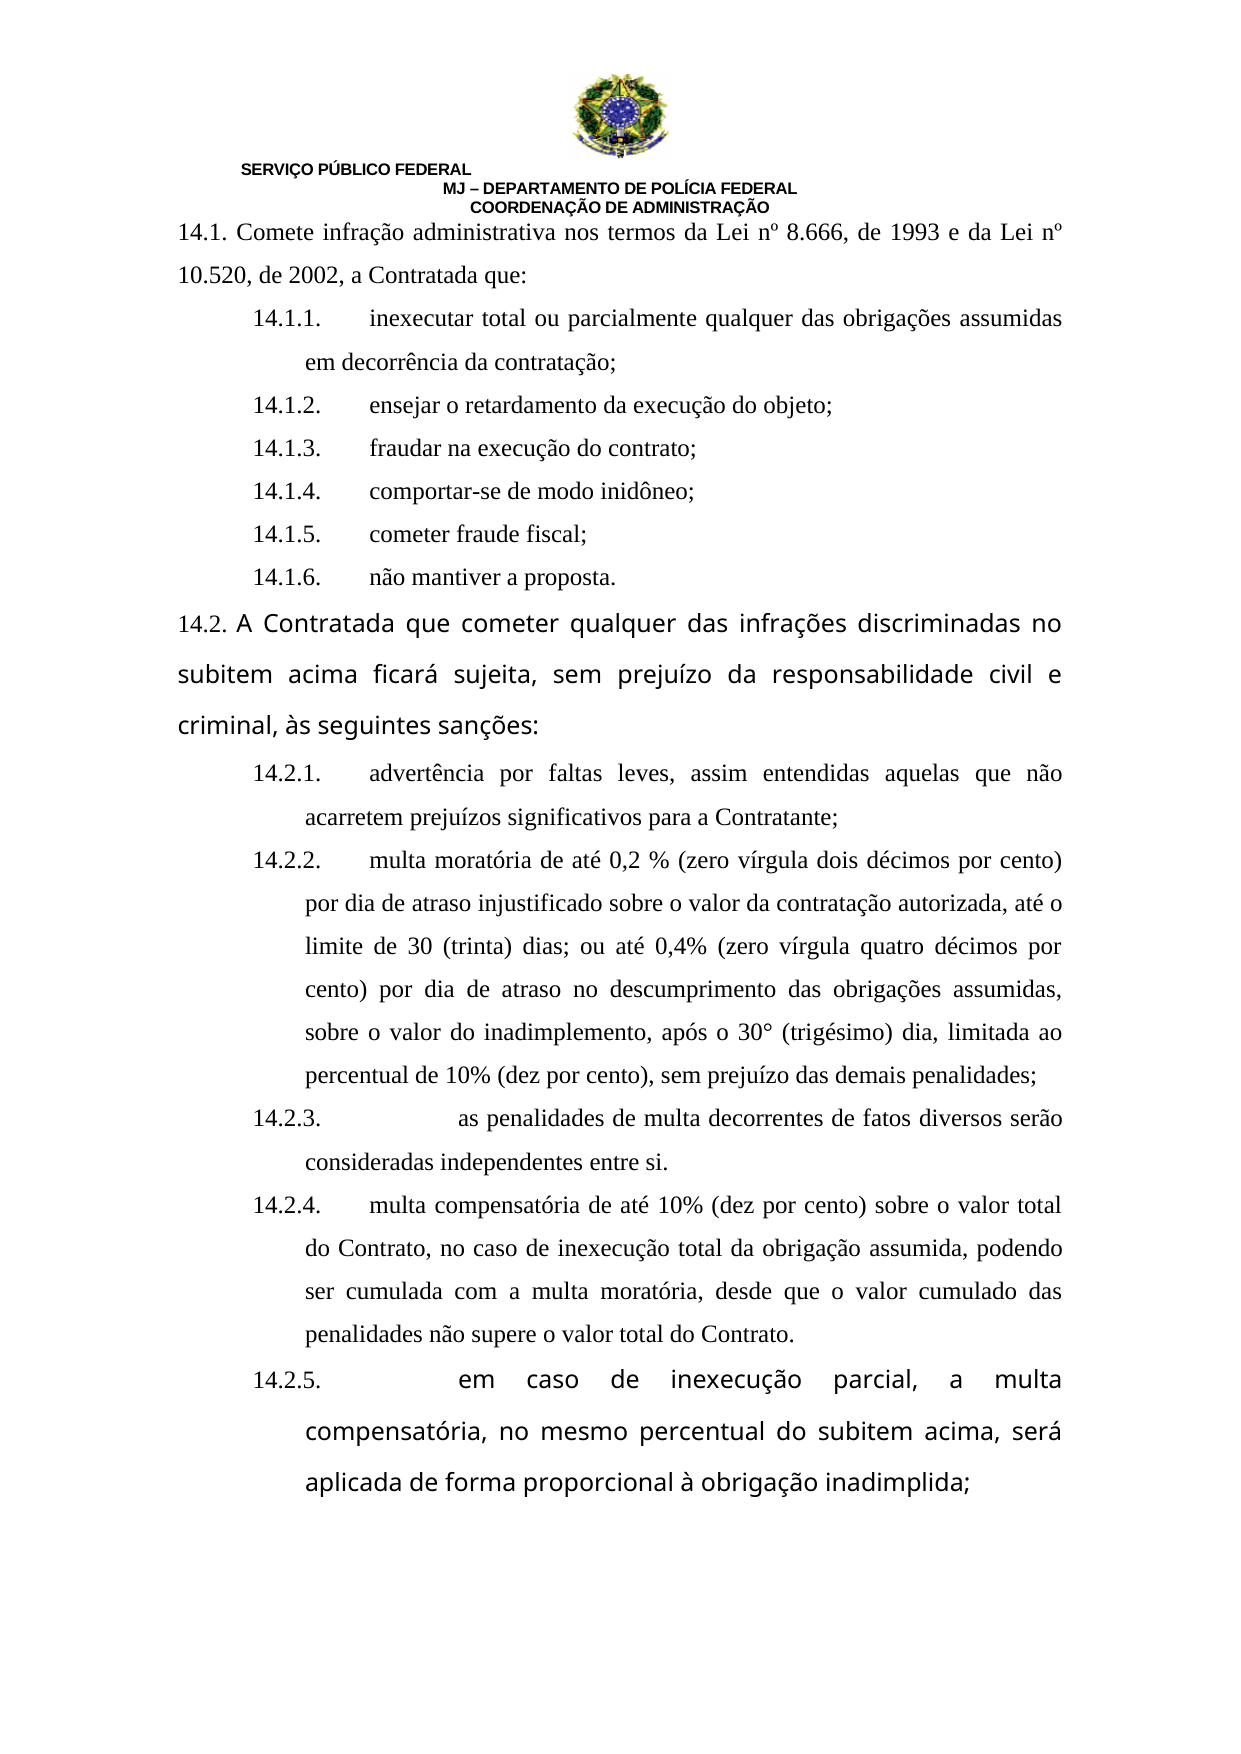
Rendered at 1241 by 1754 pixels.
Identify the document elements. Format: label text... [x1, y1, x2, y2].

list em caso de inexecução parcial, a multa compensatória, no mesmo percentual do subitem acima, será aplicada de forma proporcional à obrigação inadimplida; [252, 1362, 1063, 1498]
list A Contratada que cometer qualquer das infrações discriminadas no subitem acima ficará sujeita, sem prejuízo da responsabilidade civil e criminal, às seguintes sanções: [177, 605, 1063, 741]
list multa moratória de até 0,2 % (zero vírgula dois décimos por cento) por dia de atraso injustificado sobre o valor da contratação autorizada, até o limite de 30 (trinta) dias; ou até 0,4% (zero vírgula quatro décimos por cento) por dia de atraso no descumprimento das obrigações assumidas, sobre o valor do inadimplemento, após o 30° (trigésimo) dia, limitada ao percentual de 10% (dez por cento), sem prejuízo das demais penalidades; [252, 845, 1063, 1089]
list ensejar o retardamento da execução do objeto; [252, 390, 1063, 418]
list inexecutar total ou parcialmente qualquer das obrigações assumidas em decorrência da contratação; [252, 303, 1063, 375]
list Comete infração administrativa nos termos da Lei nº 8.666, de 1993 e da Lei nº 10.520, de 2002, a Contratada que: [177, 217, 1063, 289]
list multa compensatória de até 10% (dez por cento) sobre o valor total do Contrato, no caso de inexecução total da obrigação assumida, podendo ser cumulada com a multa moratória, desde que o valor cumulado das penalidades não supere o valor total do Contrato. [252, 1190, 1063, 1348]
list não mantiver a proposta. [252, 562, 1063, 591]
list cometer fraude fiscal; [252, 519, 1063, 548]
list advertência por faltas leves, assim entendidas aquelas que não acarretem prejuízos significativos para a Contratante; [252, 758, 1063, 830]
list as penalidades de multa decorrentes de fatos diversos serão consideradas independentes entre si. [252, 1103, 1063, 1175]
list comportar-se de modo inidôneo; [252, 476, 1063, 505]
list fraudar na execução do contrato; [252, 433, 1063, 462]
